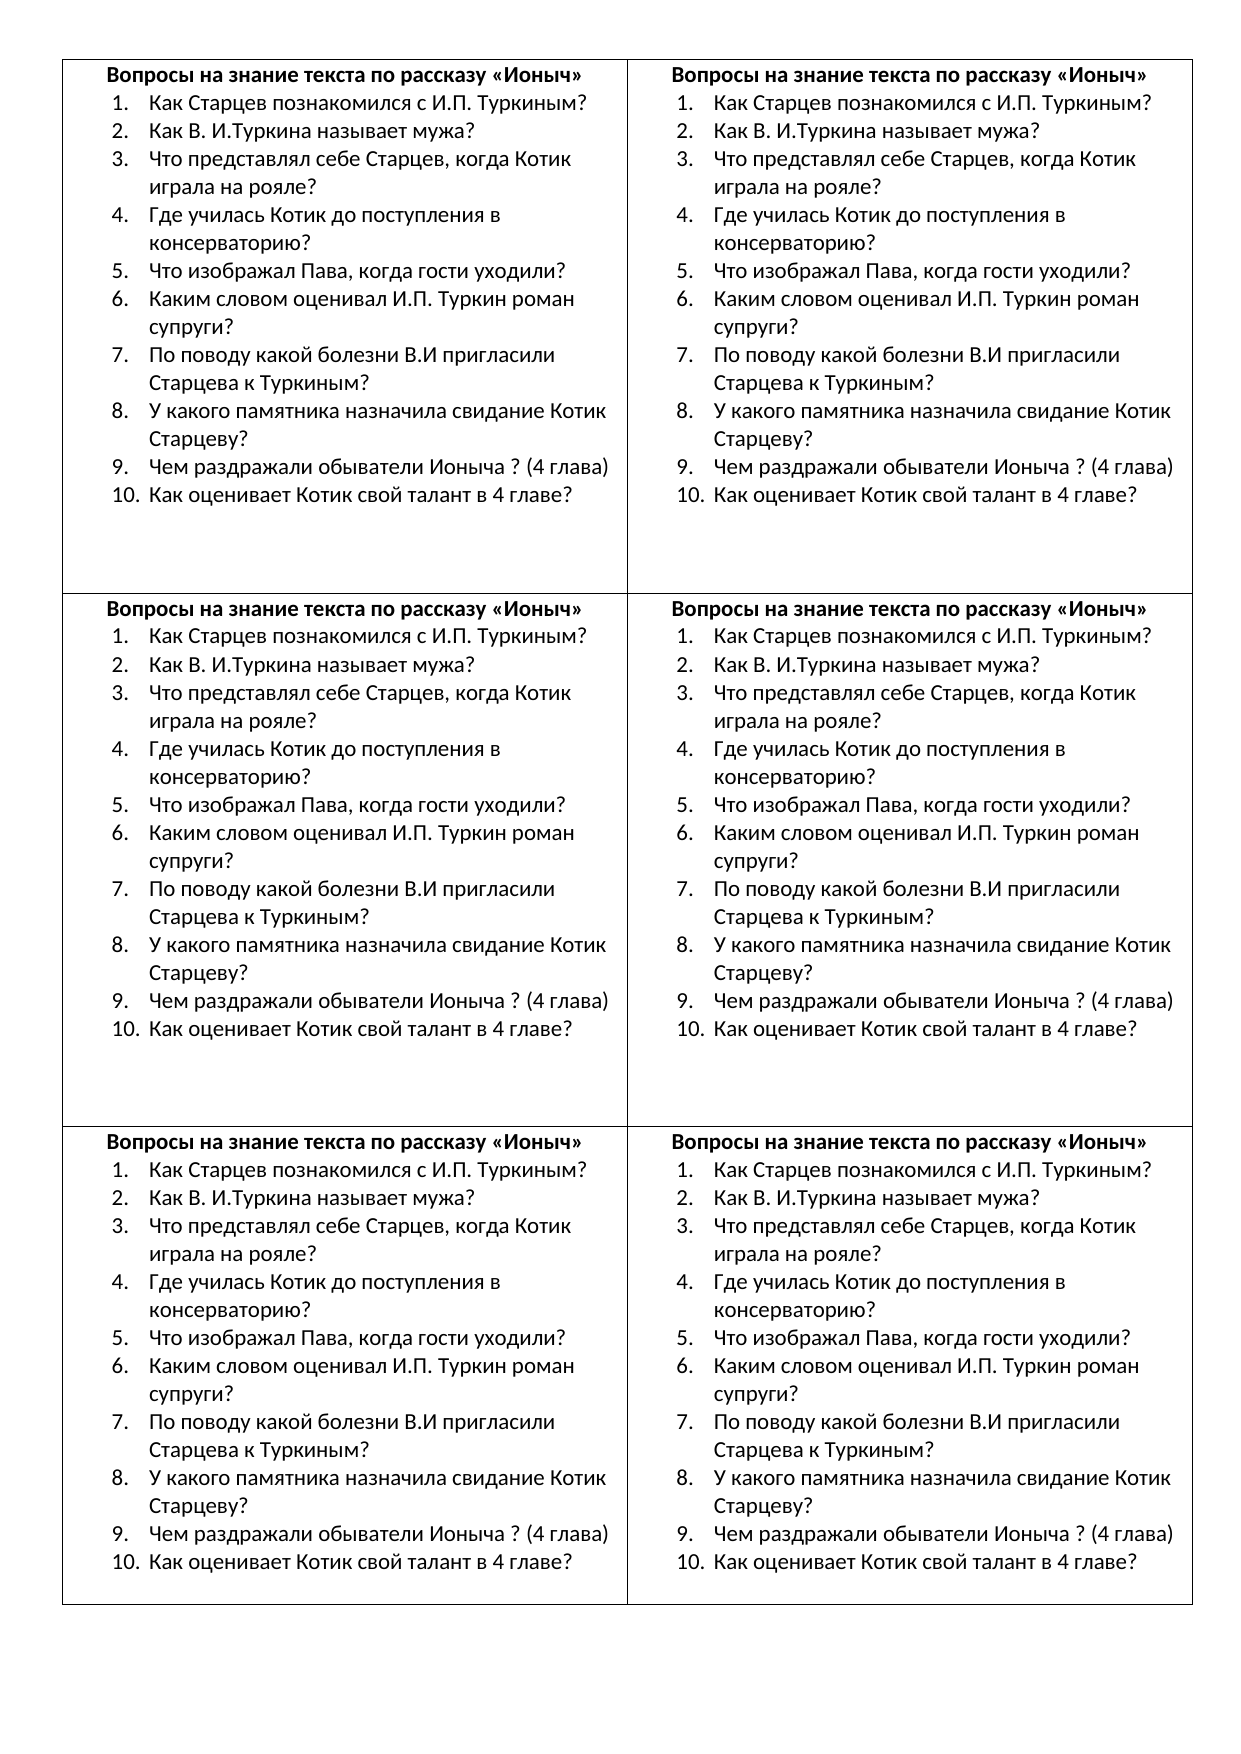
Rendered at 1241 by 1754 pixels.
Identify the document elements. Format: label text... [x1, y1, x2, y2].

table_cell Вопросы на знание текста по рассказу «Ионыч» Как Старцев познакомился с И.П. Туркиным? Как В. И.Туркина называет мужа? Что представлял себе Старцев, когда Котик играла на рояле? Где училась Котик до поступления в консерваторию? Что изображал Пава, когда гости уходили? Каким словом оценивал И.П. Туркин роман супруги? По поводу какой болезни В.И пригласили Старцева к Туркиным? У какого памятника назначила свидание Котик Старцеву? Чем раздражали обыватели Ионыча ? (4 глава) Как оценивает Котик свой талант в 4 главе? [628, 594, 1192, 1126]
table_header Вопросы на знание текста по рассказу «Ионыч» Как Старцев познакомился с И.П. Туркиным? Как В. И.Туркина называет мужа? Что представлял себе Старцев, когда Котик играла на рояле? Где училась Котик до поступления в консерваторию? Что изображал Пава, когда гости уходили? Каким словом оценивал И.П. Туркин роман супруги? По поводу какой болезни В.И пригласили Старцева к Туркиным? У какого памятника назначила свидание Котик Старцеву? Чем раздражали обыватели Ионыча ? (4 глава) Как оценивает Котик свой талант в 4 главе? [628, 60, 1192, 593]
table_header Вопросы на знание текста по рассказу «Ионыч» Как Старцев познакомился с И.П. Туркиным? Как В. И.Туркина называет мужа? Что представлял себе Старцев, когда Котик играла на рояле? Где училась Котик до поступления в консерваторию? Что изображал Пава, когда гости уходили? Каким словом оценивал И.П. Туркин роман супруги? По поводу какой болезни В.И пригласили Старцева к Туркиным? У какого памятника назначила свидание Котик Старцеву? Чем раздражали обыватели Ионыча ? (4 глава) Как оценивает Котик свой талант в 4 главе? [63, 60, 627, 593]
table_cell Вопросы на знание текста по рассказу «Ионыч» Как Старцев познакомился с И.П. Туркиным? Как В. И.Туркина называет мужа? Что представлял себе Старцев, когда Котик играла на рояле? Где училась Котик до поступления в консерваторию? Что изображал Пава, когда гости уходили? Каким словом оценивал И.П. Туркин роман супруги? По поводу какой болезни В.И пригласили Старцева к Туркиным? У какого памятника назначила свидание Котик Старцеву? Чем раздражали обыватели Ионыча ? (4 глава) Как оценивает Котик свой талант в 4 главе? [628, 1127, 1192, 1603]
table_cell Вопросы на знание текста по рассказу «Ионыч» Как Старцев познакомился с И.П. Туркиным? Как В. И.Туркина называет мужа? Что представлял себе Старцев, когда Котик играла на рояле? Где училась Котик до поступления в консерваторию? Что изображал Пава, когда гости уходили? Каким словом оценивал И.П. Туркин роман супруги? По поводу какой болезни В.И пригласили Старцева к Туркиным? У какого памятника назначила свидание Котик Старцеву? Чем раздражали обыватели Ионыча ? (4 глава) Как оценивает Котик свой талант в 4 главе? [63, 1127, 627, 1603]
table_cell Вопросы на знание текста по рассказу «Ионыч» Как Старцев познакомился с И.П. Туркиным? Как В. И.Туркина называет мужа? Что представлял себе Старцев, когда Котик играла на рояле? Где училась Котик до поступления в консерваторию? Что изображал Пава, когда гости уходили? Каким словом оценивал И.П. Туркин роман супруги? По поводу какой болезни В.И пригласили Старцева к Туркиным? У какого памятника назначила свидание Котик Старцеву? Чем раздражали обыватели Ионыча ? (4 глава) Как оценивает Котик свой талант в 4 главе? [63, 594, 627, 1126]
